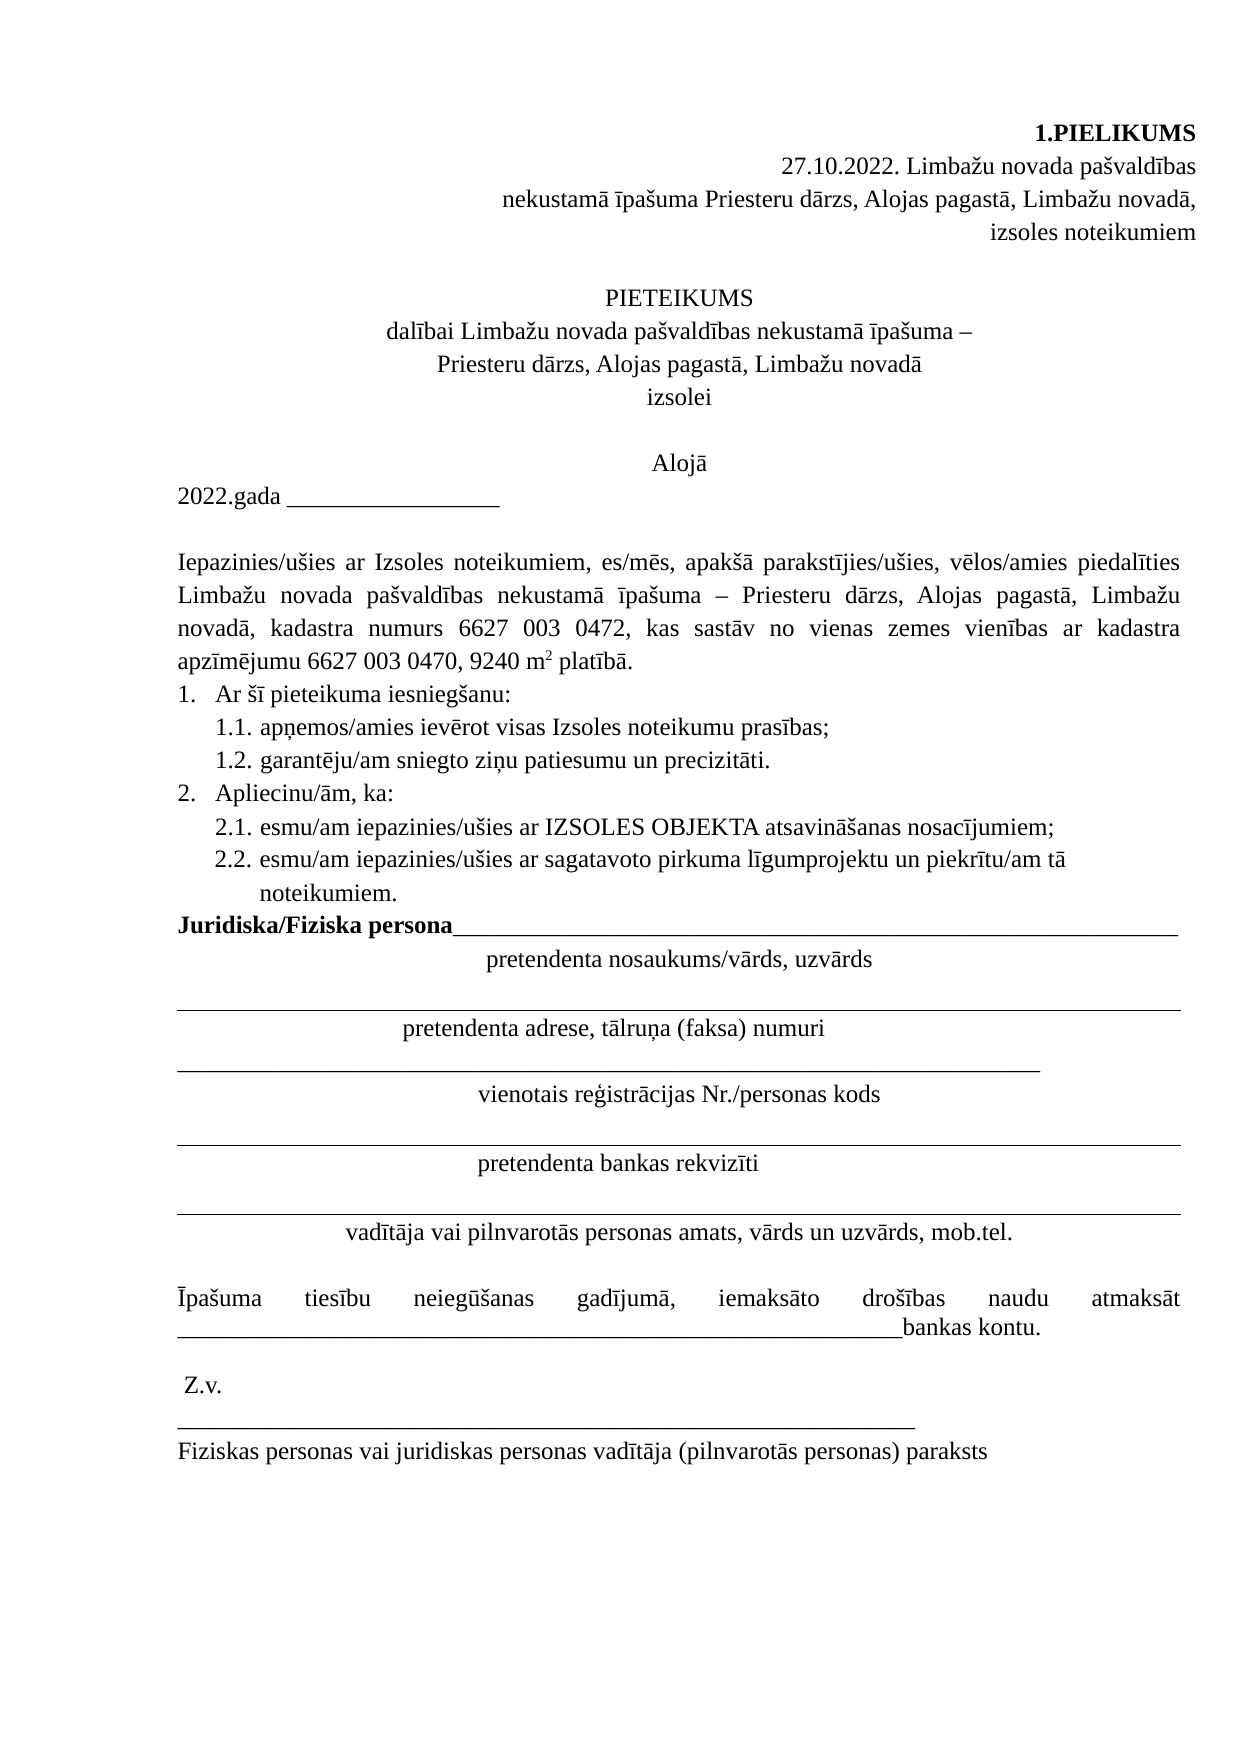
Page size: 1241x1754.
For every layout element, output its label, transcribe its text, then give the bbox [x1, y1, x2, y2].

text pieteikums [177, 283, 1181, 312]
text 27.10.2022. Limbažu novada pašvaldības [177, 151, 1196, 180]
text Juridiska/Fiziska persona__________________________________________________________ [177, 911, 1181, 939]
text Iepazinies/ušies ar Izsoles noteikumiem, es/mēs, apakšā parakstījies/ušies, vēlos/amies piedalīties Limbažu novada pašvaldības nekustamā īpašuma – Priesteru dārzs, Alojas pagastā, Limbažu novadā, kadastra numurs 6627 003 0472, kas sastāv no vienas zemes vienības ar kadastra apzīmējumu 6627 003 0470, 9240 m2 platībā. [177, 547, 1181, 675]
list esmu/am iepazinies/ušies ar sagatavoto pirkuma līgumprojektu un piekrītu/am tā noteikumiem. [214, 844, 1181, 906]
list esmu/am iepazinies/ušies ar IZSOLES OBJEKTA atsavināšanas nosacījumiem; [215, 812, 1181, 840]
text izsolei [177, 382, 1181, 411]
text vadītāja vai pilnvarotās personas amats, vārds un uzvārds, mob.tel. [177, 1215, 1181, 1246]
text Z.v. ___________________________________________________________ [177, 1370, 1181, 1432]
text pretendenta bankas rekvizīti [177, 1146, 1181, 1177]
text Priesteru dārzs, Alojas pagastā, Limbažu novadā [177, 349, 1181, 378]
text izsoles noteikumiem [177, 217, 1196, 246]
text pretendenta nosaukums/vārds, uzvārds [177, 944, 1181, 972]
text 1.pielikums [177, 118, 1196, 147]
list Ar šī pieteikuma iesniegšanu: [177, 679, 1181, 708]
text _____________________________________________________________________ [177, 1043, 1181, 1074]
text Īpašuma tiesību neiegūšanas gadījumā, iemaksāto drošības naudu atmaksāt __________________________________________________________bankas kontu. [177, 1283, 1181, 1341]
list Apliecinu/ām, ka: [177, 778, 1181, 807]
text vienotais reģistrācijas Nr./personas kods [177, 1079, 1181, 1108]
text pretendenta adrese, tālruņa (faksa) numuri [177, 1011, 1181, 1042]
text nekustamā īpašuma Priesteru dārzs, Alojas pagastā, Limbažu novadā, [177, 184, 1196, 213]
text Fiziskas personas vai juridiskas personas vadītāja (pilnvarotās personas) paraksts [177, 1436, 1181, 1465]
list garantēju/am sniegto ziņu patiesumu un precizitāti. [215, 746, 1181, 774]
text dalībai Limbažu novada pašvaldības nekustamā īpašuma – [177, 316, 1181, 345]
text 2022.gada _________________ [177, 481, 1181, 510]
list apņemos/amies ievērot visas Izsoles noteikumu prasības; [215, 712, 1181, 741]
text Alojā [177, 448, 1181, 477]
